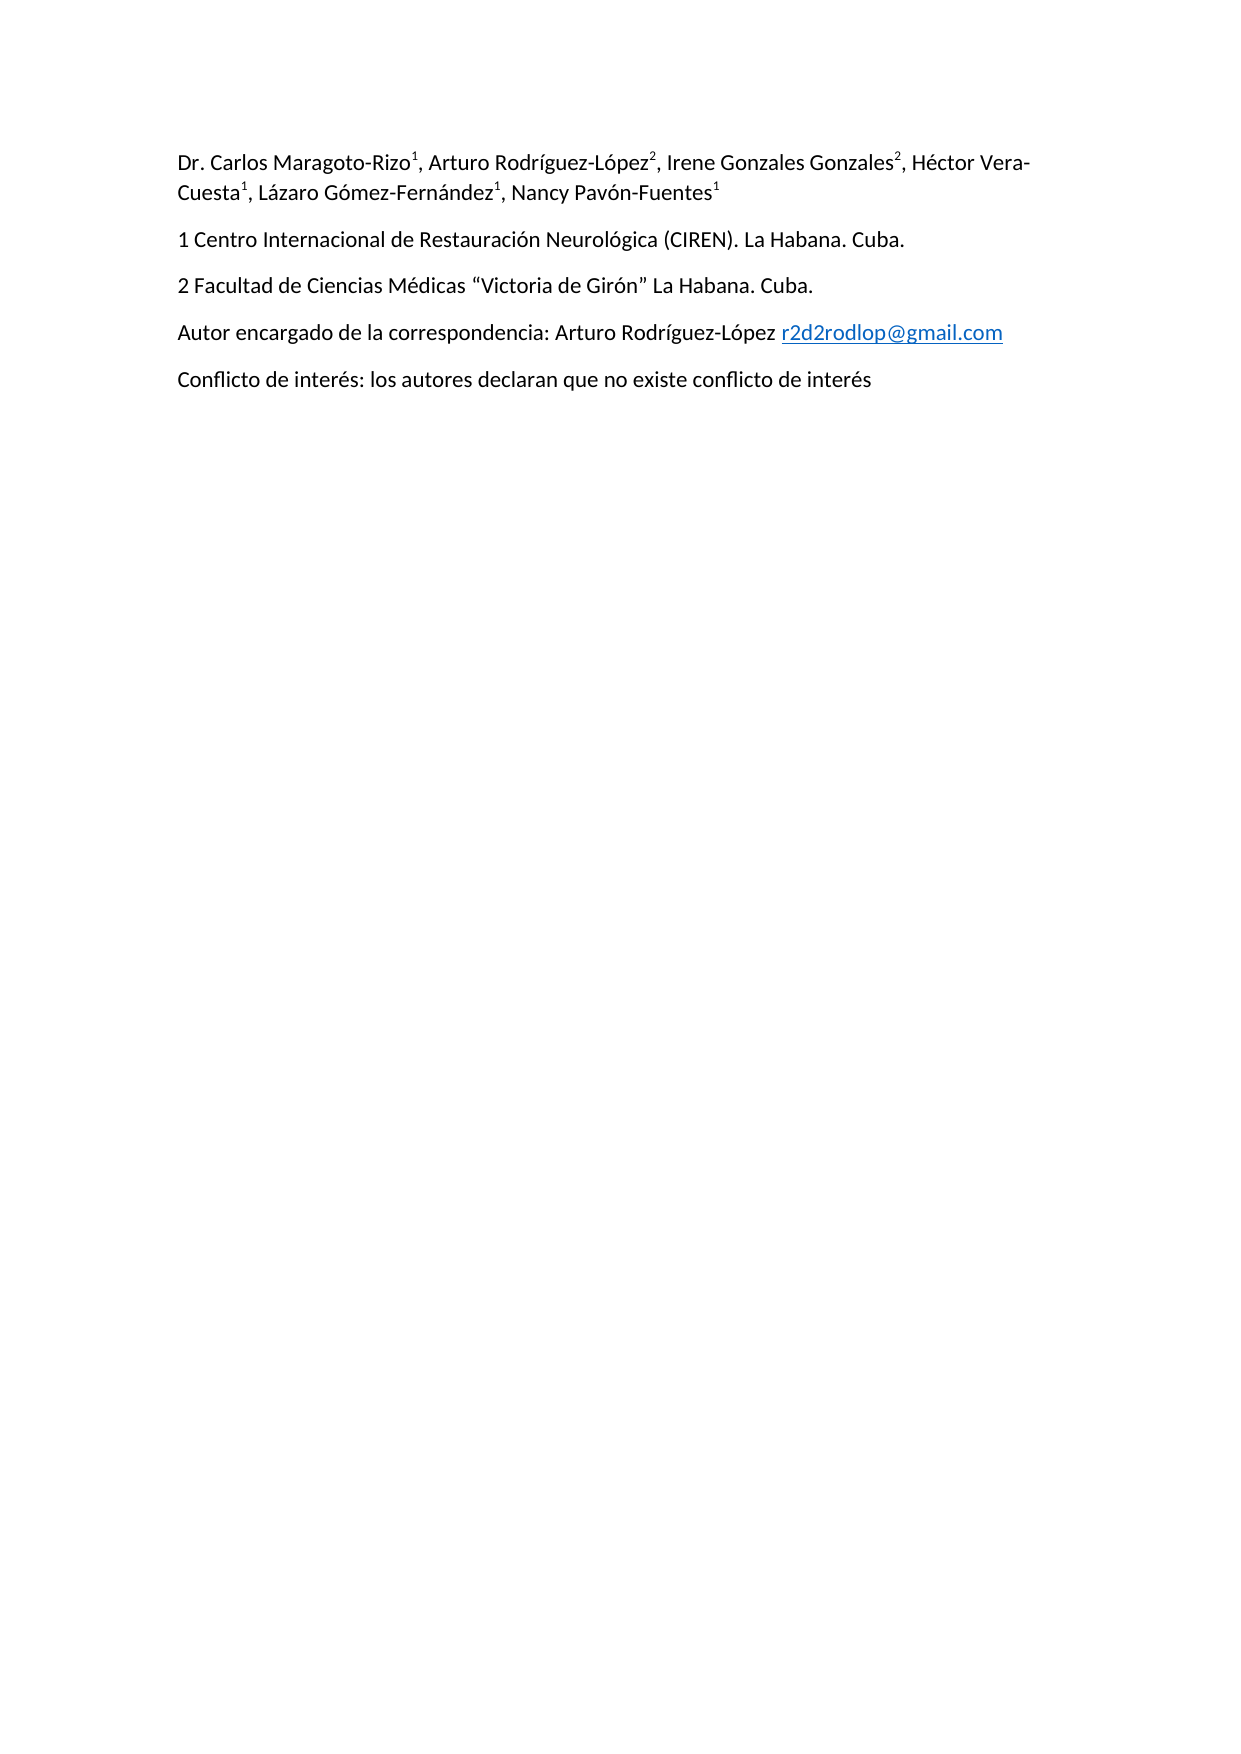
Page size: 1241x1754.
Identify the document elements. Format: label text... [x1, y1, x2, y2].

text Autor encargado de la correspondencia: Arturo Rodríguez-López r2d2rodlop@gmail.com [177, 318, 1063, 346]
text 1 Centro Internacional de Restauración Neurológica (CIREN). La Habana. Cuba. [177, 225, 1063, 253]
text 2 Facultad de Ciencias Médicas “Victoria de Girón” La Habana. Cuba. [177, 272, 1063, 299]
text Dr. Carlos Maragoto-Rizo1, Arturo Rodríguez-López2, Irene Gonzales Gonzales2, Héctor Vera-Cuesta1, Lázaro Gómez-Fernández1, Nancy Pavón-Fuentes1 [177, 148, 1063, 206]
text Conflicto de interés: los autores declaran que no existe conflicto de interés [177, 365, 1063, 393]
